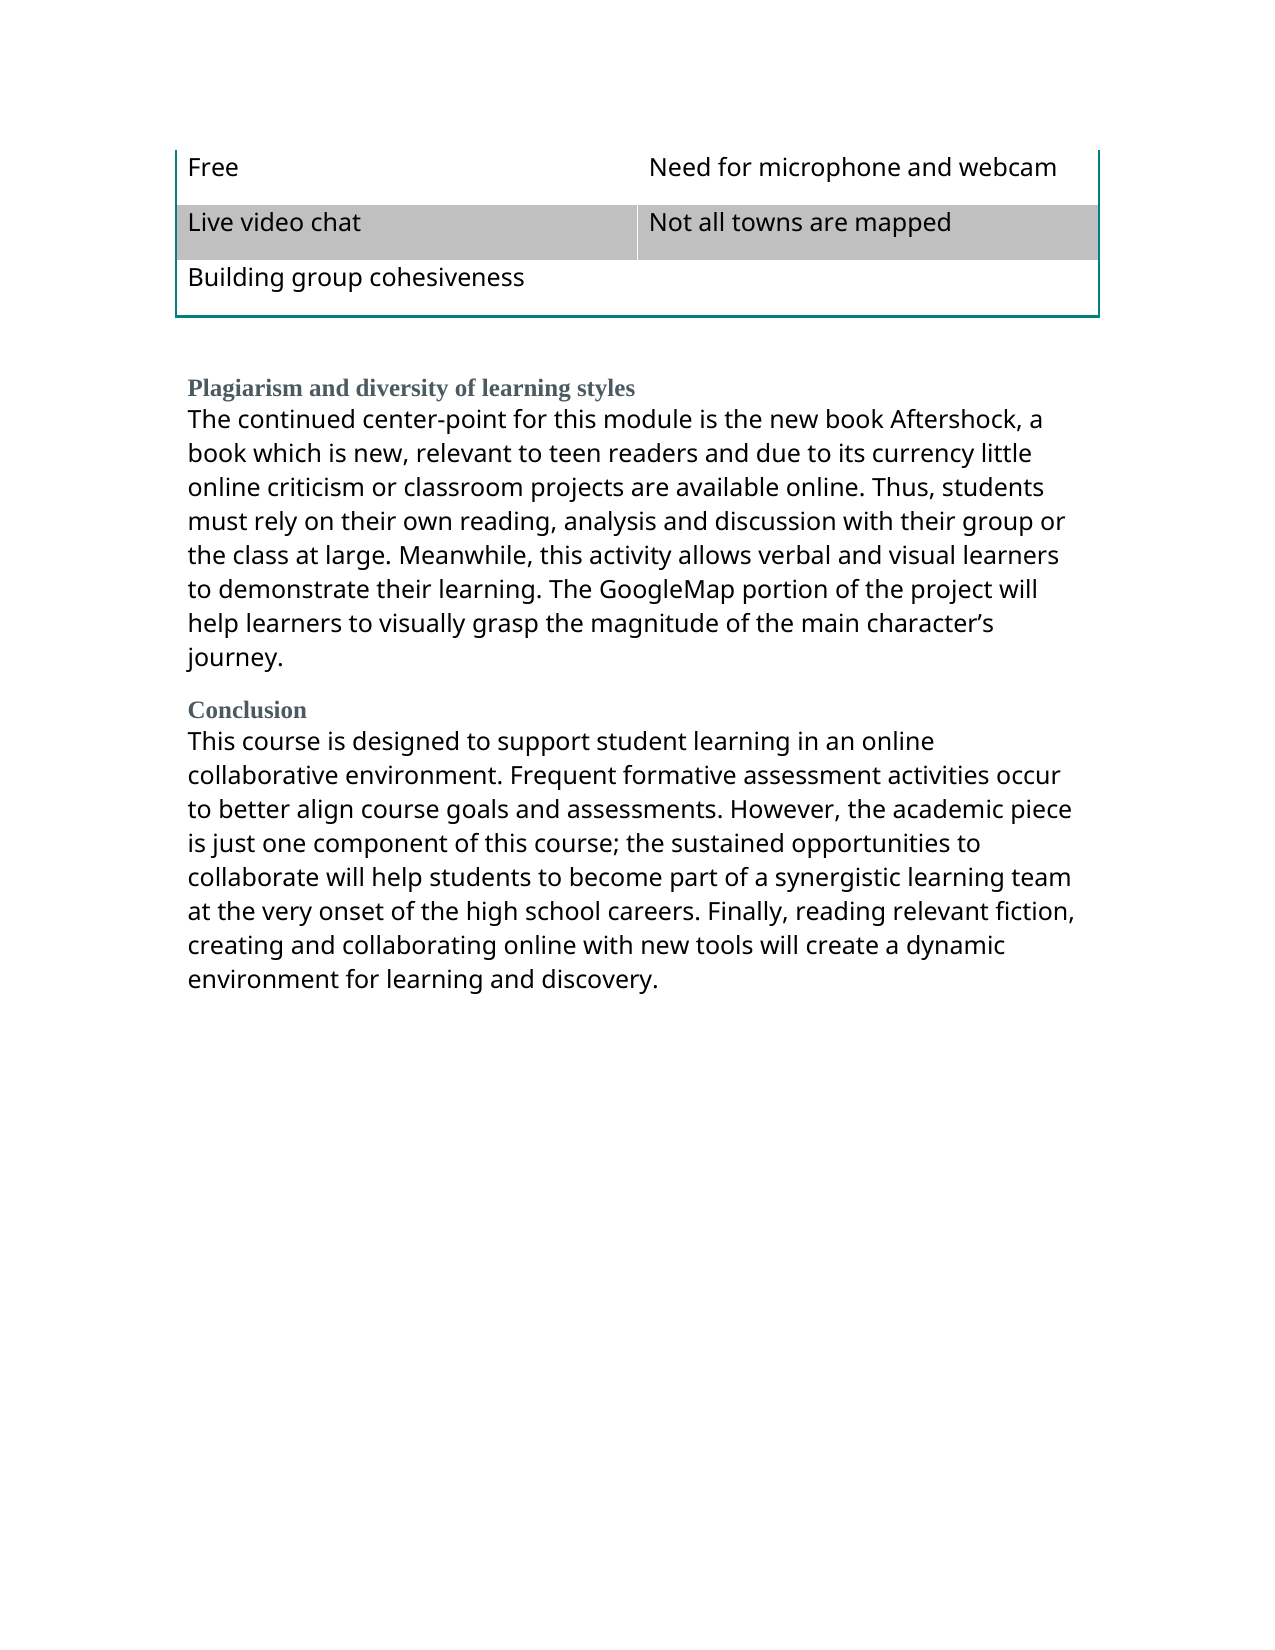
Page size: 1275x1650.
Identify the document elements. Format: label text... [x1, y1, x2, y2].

table_cell Not all towns are mapped [638, 205, 1098, 260]
table_cell Live video chat [177, 205, 637, 260]
text The continued center-point for this module is the new book Aftershock, a book which is new, relevant to teen readers and due to its currency little online criticism or classroom projects are available online. Thus, students must rely on their own reading, analysis and discussion with their group or the class at large. Meanwhile, this activity allows verbal and visual learners to demonstrate their learning. The GoogleMap portion of the project will help learners to visually grasp the magnitude of the main character’s journey. [187, 401, 1087, 674]
table_cell Free [177, 150, 637, 205]
subtitle Plagiarism and diversity of learning styles [187, 373, 1087, 401]
text This course is designed to support student learning in an online collaborative environment. Frequent formative assessment activities occur to better align course goals and assessments. However, the academic piece is just one component of this course; the sustained opportunities to collaborate will help students to become part of a synergistic learning team at the very onset of the high school careers. Finally, reading relevant fiction, creating and collaborating online with new tools will create a dynamic environment for learning and discovery. [187, 723, 1087, 996]
subtitle Conclusion [187, 695, 1087, 723]
table_cell [638, 260, 1098, 315]
table_cell Need for microphone and webcam [638, 150, 1098, 205]
table_cell Building group cohesiveness [177, 260, 637, 315]
